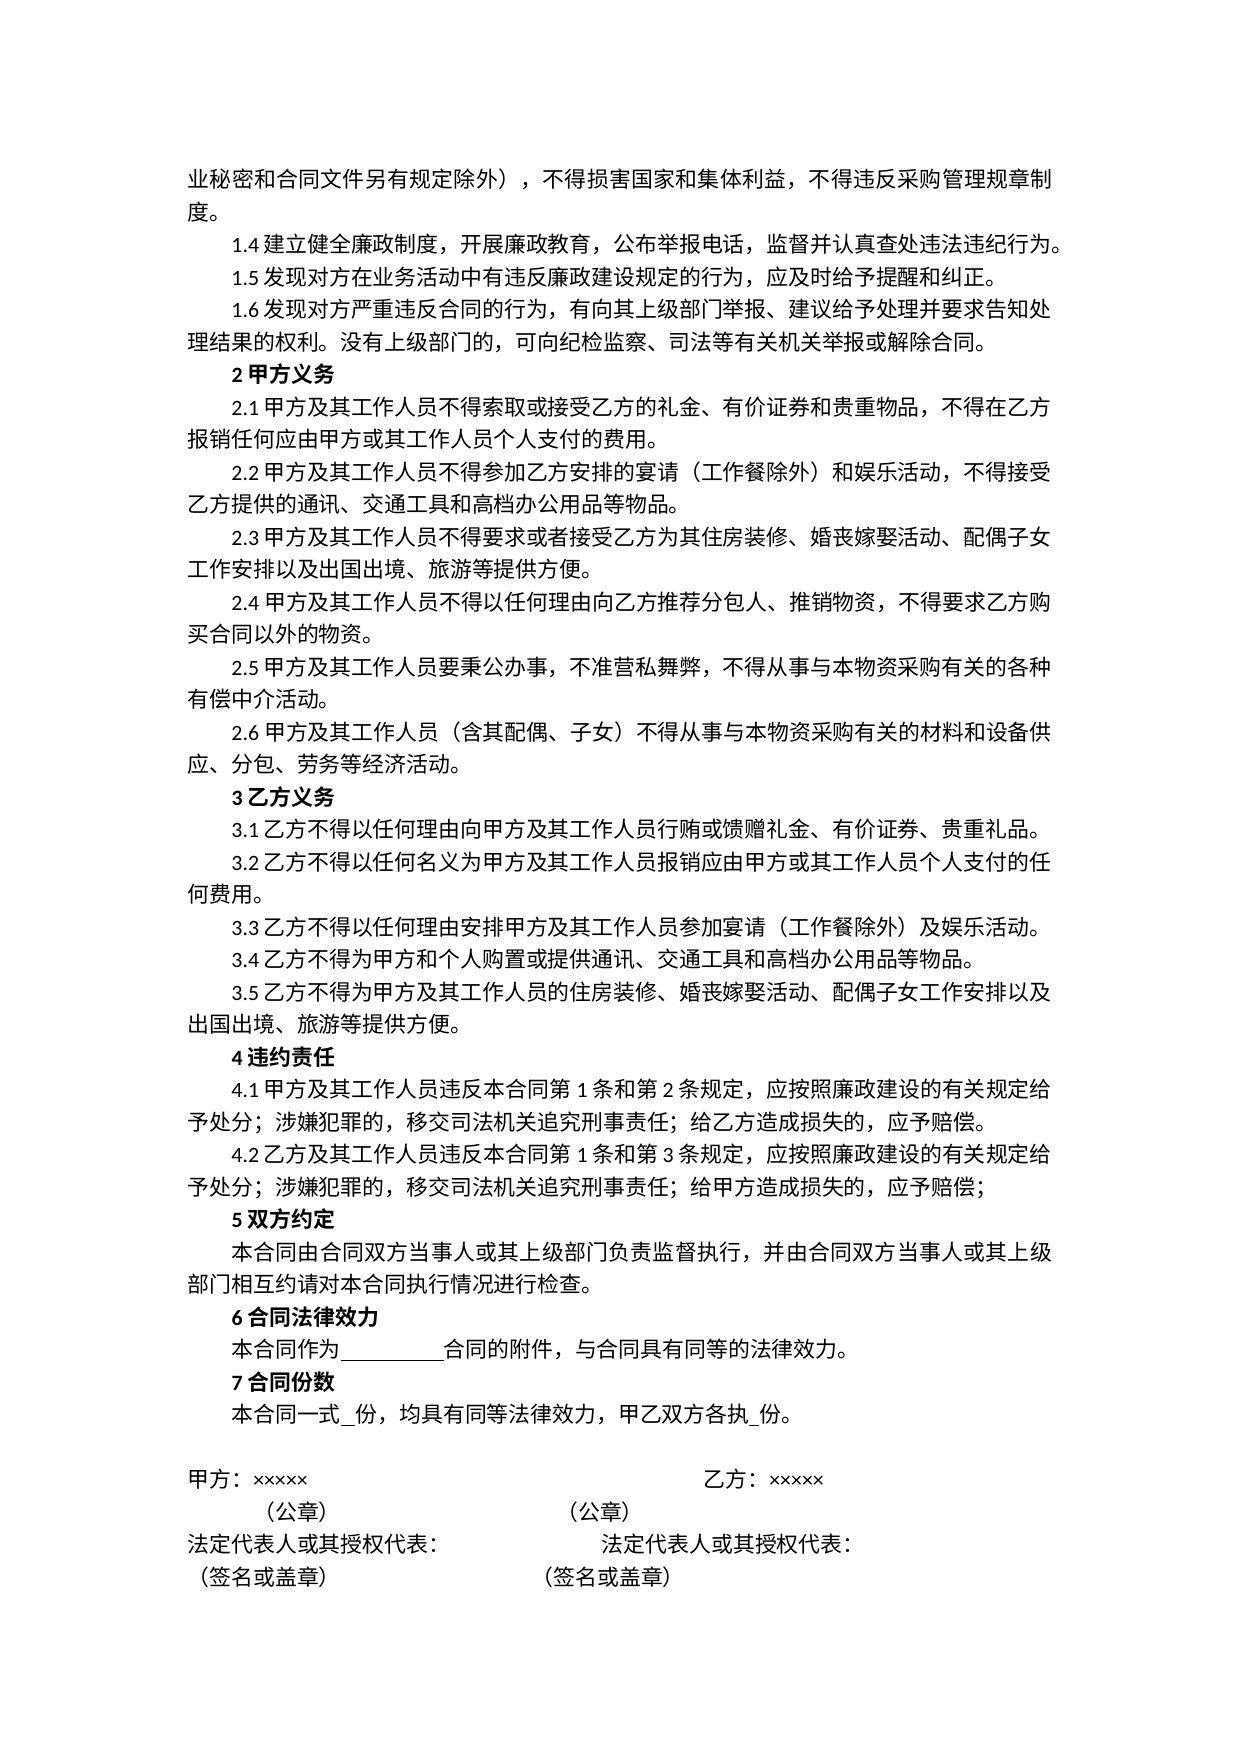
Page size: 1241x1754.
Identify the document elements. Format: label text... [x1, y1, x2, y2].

text 2.6 甲方及其工作人员（含其配偶、子女）不得从事与本物资采购有关的材料和设备供应、分包、劳务等经济活动。 [187, 714, 1053, 779]
text 6 合同法律效力 [187, 1299, 1053, 1332]
text 2.5甲方及其工作人员要秉公办事，不准营私舞弊，不得从事与本物资采购有关的各种有偿中介活动。 [187, 649, 1053, 714]
text 2 甲方义务 [187, 357, 1053, 389]
text 2.3甲方及其工作人员不得要求或者接受乙方为其住房装修、婚丧嫁娶活动、配偶子女工作安排以及出国出境、旅游等提供方便。 [187, 519, 1053, 584]
text 3 乙方义务 [187, 779, 1053, 812]
text 2.4 甲方及其工作人员不得以任何理由向乙方推荐分包人、推销物资，不得要求乙方购买合同以外的物资。 [187, 584, 1053, 649]
text 甲方：××××× 乙方：××××× [187, 1462, 1053, 1494]
text 3.3乙方不得以任何理由安排甲方及其工作人员参加宴请（工作餐除外）及娱乐活动。 [187, 909, 1053, 942]
text 4.1甲方及其工作人员违反本合同第1条和第2条规定，应按照廉政建设的有关规定给予处分；涉嫌犯罪的，移交司法机关追究刑事责任；给乙方造成损失的，应予赔偿。 [187, 1072, 1053, 1137]
text 2.2甲方及其工作人员不得参加乙方安排的宴请（工作餐除外）和娱乐活动，不得接受乙方提供的通讯、交通工具和高档办公用品等物品。 [187, 454, 1053, 519]
text 2.1甲方及其工作人员不得索取或接受乙方的礼金、有价证券和贵重物品，不得在乙方报销任何应由甲方或其工作人员个人支付的费用。 [187, 389, 1053, 454]
text 3.2乙方不得以任何名义为甲方及其工作人员报销应由甲方或其工作人员个人支付的任何费用。 [187, 844, 1053, 909]
text 3.4乙方不得为甲方和个人购置或提供通讯、交通工具和高档办公用品等物品。 [187, 942, 1053, 974]
text 3.5乙方不得为甲方及其工作人员的住房装修、婚丧嫁娶活动、配偶子女工作安排以及出国出境、旅游等提供方便。 [187, 974, 1053, 1039]
text 1.4建立健全廉政制度，开展廉政教育，公布举报电话，监督并认真查处违法违纪行为。 [187, 227, 1053, 259]
text 法定代表人或其授权代表： 法定代表人或其授权代表： [187, 1527, 1053, 1559]
text （公章） （公章） [187, 1494, 1053, 1527]
text 3.1乙方不得以任何理由向甲方及其工作人员行贿或馈赠礼金、有价证券、贵重礼品。 [187, 812, 1053, 844]
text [187, 162, 1053, 227]
text 7 合同份数 [187, 1364, 1053, 1397]
text 本合同由合同双方当事人或其上级部门负责监督执行，并由合同双方当事人或其上级部门相互约请对本合同执行情况进行检查。 [187, 1234, 1053, 1299]
text 1.6发现对方严重违反合同的行为，有向其上级部门举报、建议给予处理并要求告知处理结果的权利。没有上级部门的，可向纪检监察、司法等有关机关举报或解除合同。 [187, 292, 1053, 357]
text 4.2乙方及其工作人员违反本合同第1条和第3条规定，应按照廉政建设的有关规定给予处分；涉嫌犯罪的，移交司法机关追究刑事责任；给甲方造成损失的，应予赔偿； [187, 1137, 1053, 1202]
text 4 违约责任 [187, 1039, 1053, 1072]
text 5 双方约定 [187, 1202, 1053, 1234]
text （签名或盖章） （签名或盖章） [187, 1559, 1053, 1592]
text 本合同作为 合同的附件，与合同具有同等的法律效力。 [187, 1332, 1053, 1364]
text 1.5发现对方在业务活动中有违反廉政建设规定的行为，应及时给予提醒和纠正。 [187, 259, 1053, 292]
text 本合同一式 份，均具有同等法律效力，甲乙双方各执 份。 [187, 1397, 1053, 1429]
